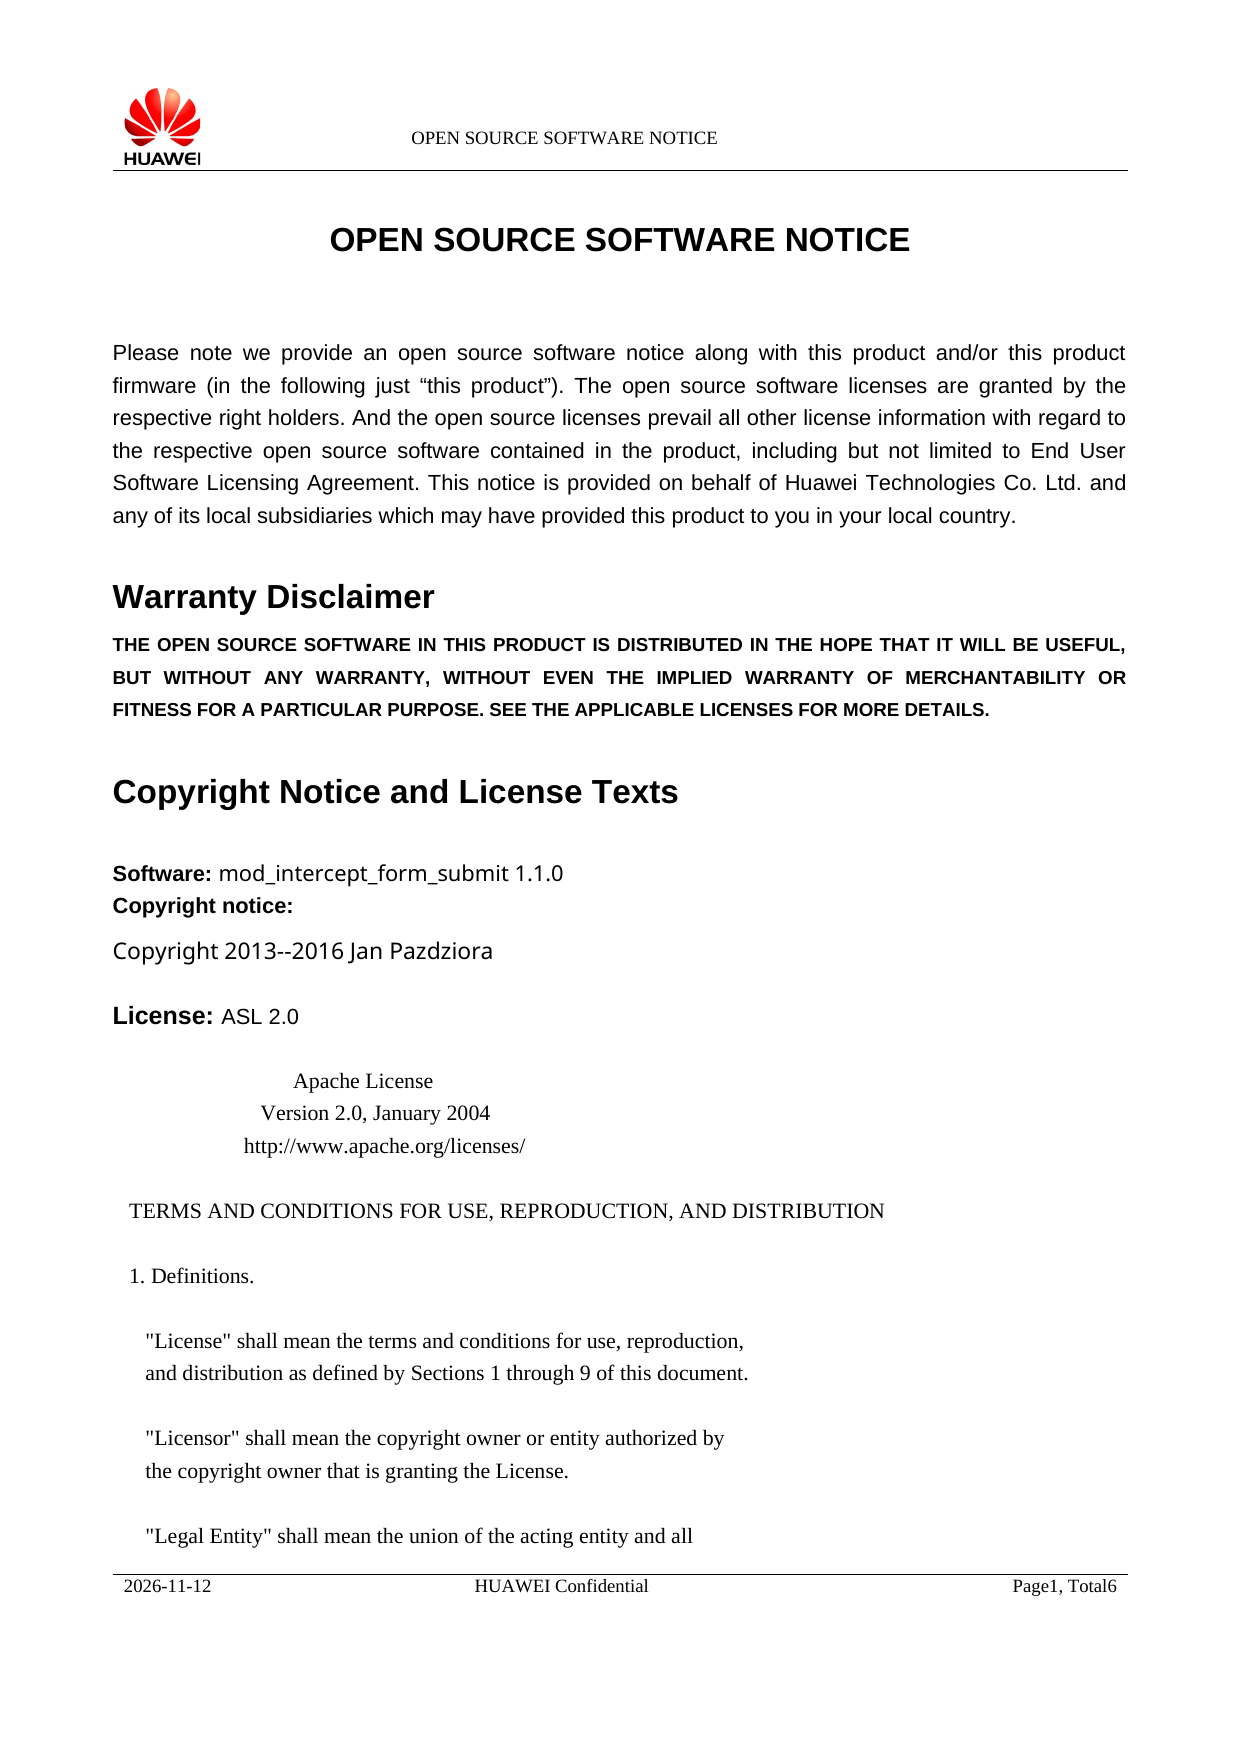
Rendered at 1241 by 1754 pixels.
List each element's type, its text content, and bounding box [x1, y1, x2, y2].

text Copyright Notice and License Texts [112, 759, 1128, 824]
picture [124, 88, 201, 165]
title Software: mod_intercept_form_submit 1.1.0 [112, 856, 1128, 889]
text Copyright 2013--2016 Jan Pazdziora [112, 934, 1128, 999]
text License: ASL 2.0 [112, 999, 1128, 1031]
text Warranty Disclaimer [112, 564, 1128, 629]
text The open source software in this product is distributed in the hope that it will be useful, but WITHOUT ANY WARRANTY, without even the implied warranty of MERCHANTABILITY or FITNESS FOR A PARTICULAR PURPOSE. See the applicable licenses for more details. [112, 629, 1128, 726]
text OPEN SOURCE SOFTWARE NOTICE [112, 206, 1128, 271]
text Copyright notice: [112, 889, 1128, 921]
text Please note we provide an open source software notice along with this product and/or this product firmware (in the following just “this product”). The open source software licenses are granted by the respective right holders. And the open source licenses prevail all other license information with regard to the respective open source software contained in the product, including but not limited to End User Software Licensing Agreement. This notice is provided on behalf of Huawei Technologies Co. Ltd. and any of its local subsidiaries which may have provided this product to you in your local country. [112, 336, 1128, 531]
